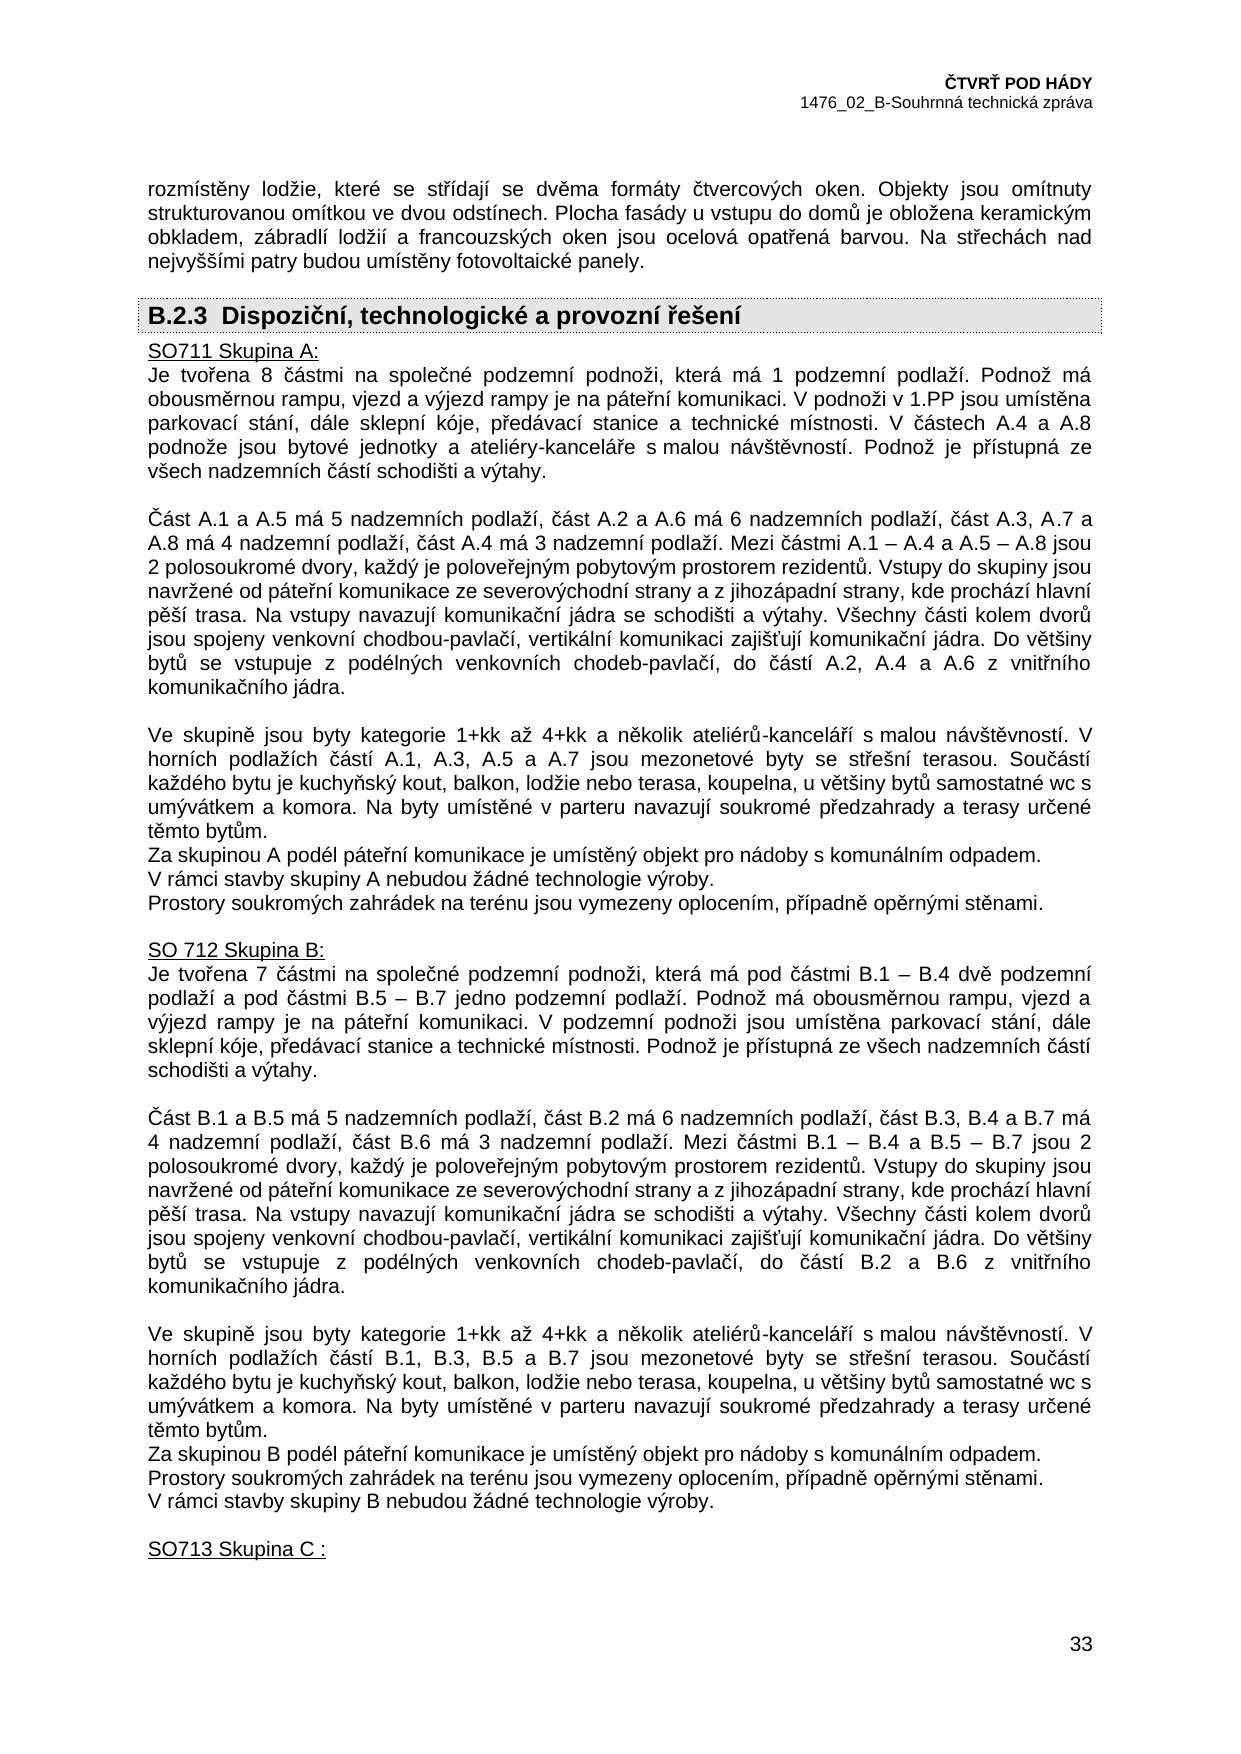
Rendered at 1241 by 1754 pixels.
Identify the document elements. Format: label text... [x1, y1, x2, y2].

text Prostory soukromých zahrádek na terénu jsou vymezeny oplocením, případně opěrnými stěnami. [148, 1465, 1093, 1489]
text Je tvořena 7 částmi na společné podzemní podnoži, která má pod částmi B.1 – B.4 dvě podzemní podlaží a pod částmi B.5 – B.7 jedno podzemní podlaží. Podnož má obousměrnou rampu, vjezd a výjezd rampy je na páteřní komunikaci. V podzemní podnoži jsou umístěna parkovací stání, dále sklepní kóje, předávací stanice a technické místnosti. Podnož je přístupná ze všech nadzemních částí schodišti a výtahy. [148, 962, 1093, 1082]
text SO713 Skupina C : [148, 1537, 1093, 1561]
text SO711 Skupina A: [148, 339, 1093, 363]
subtitle B.2.3 Dispoziční, technologické a provozní řešení [138, 298, 1102, 333]
text V rámci stavby skupiny B nebudou žádné technologie výroby. [148, 1489, 1093, 1513]
text SO 712 Skupina B: [148, 938, 1093, 962]
text Ve skupině jsou byty kategorie 1+kk až 4+kk a několik ateliérů-kanceláří s malou návštěvností. V horních podlažích částí B.1, B.3, B.5 a B.7 jsou mezonetové byty se střešní terasou. Součástí každého bytu je kuchyňský kout, balkon, lodžie nebo terasa, koupelna, u většiny bytů samostatné wc s umývátkem a komora. Na byty umístěné v parteru navazují soukromé předzahrady a terasy určené těmto bytům. [148, 1322, 1093, 1441]
text V rámci stavby skupiny A nebudou žádné technologie výroby. [148, 866, 1093, 890]
text Prostory soukromých zahrádek na terénu jsou vymezeny oplocením, případně opěrnými stěnami. [148, 890, 1093, 914]
text Část A.1 a A.5 má 5 nadzemních podlaží, část A.2 a A.6 má 6 nadzemních podlaží, část A.3, A.7 a A.8 má 4 nadzemní podlaží, část A.4 má 3 nadzemní podlaží. Mezi částmi A.1 – A.4 a A.5 – A.8 jsou 2 polosoukromé dvory, každý je poloveřejným pobytovým prostorem rezidentů. Vstupy do skupiny jsou navržené od páteřní komunikace ze severovýchodní strany a z jihozápadní strany, kde prochází hlavní pěší trasa. Na vstupy navazují komunikační jádra se schodišti a výtahy. Všechny části kolem dvorů jsou spojeny venkovní chodbou-pavlačí, vertikální komunikaci zajišťují komunikační jádra. Do většiny bytů se vstupuje z podélných venkovních chodeb-pavlačí, do částí A.2, A.4 a A.6 z vnitřního komunikačního jádra. [148, 507, 1093, 699]
text Za skupinou B podél páteřní komunikace je umístěný objekt pro nádoby s komunálním odpadem. [148, 1441, 1093, 1465]
text Je tvořena 8 částmi na společné podzemní podnoži, která má 1 podzemní podlaží. Podnož má obousměrnou rampu, vjezd a výjezd rampy je na páteřní komunikaci. V podnoži v 1.PP jsou umístěna parkovací stání, dále sklepní kóje, předávací stanice a technické místnosti. V částech A.4 a A.8 podnože jsou bytové jednotky a ateliéry-kanceláře s malou návštěvností. Podnož je přístupná ze všech nadzemních částí schodišti a výtahy. [148, 363, 1093, 483]
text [148, 177, 1093, 273]
text Za skupinou A podél páteřní komunikace je umístěný objekt pro nádoby s komunálním odpadem. [148, 842, 1093, 866]
text Ve skupině jsou byty kategorie 1+kk až 4+kk a několik ateliérů-kanceláří s malou návštěvností. V horních podlažích částí A.1, A.3, A.5 a A.7 jsou mezonetové byty se střešní terasou. Součástí každého bytu je kuchyňský kout, balkon, lodžie nebo terasa, koupelna, u většiny bytů samostatné wc s umývátkem a komora. Na byty umístěné v parteru navazují soukromé předzahrady a terasy určené těmto bytům. [148, 723, 1093, 842]
text Část B.1 a B.5 má 5 nadzemních podlaží, část B.2 má 6 nadzemních podlaží, část B.3, B.4 a B.7 má 4 nadzemní podlaží, část B.6 má 3 nadzemní podlaží. Mezi částmi B.1 – B.4 a B.5 – B.7 jsou 2 polosoukromé dvory, každý je poloveřejným pobytovým prostorem rezidentů. Vstupy do skupiny jsou navržené od páteřní komunikace ze severovýchodní strany a z jihozápadní strany, kde prochází hlavní pěší trasa. Na vstupy navazují komunikační jádra se schodišti a výtahy. Všechny části kolem dvorů jsou spojeny venkovní chodbou-pavlačí, vertikální komunikaci zajišťují komunikační jádra. Do většiny bytů se vstupuje z podélných venkovních chodeb-pavlačí, do částí B.2 a B.6 z vnitřního komunikačního jádra. [148, 1106, 1093, 1298]
